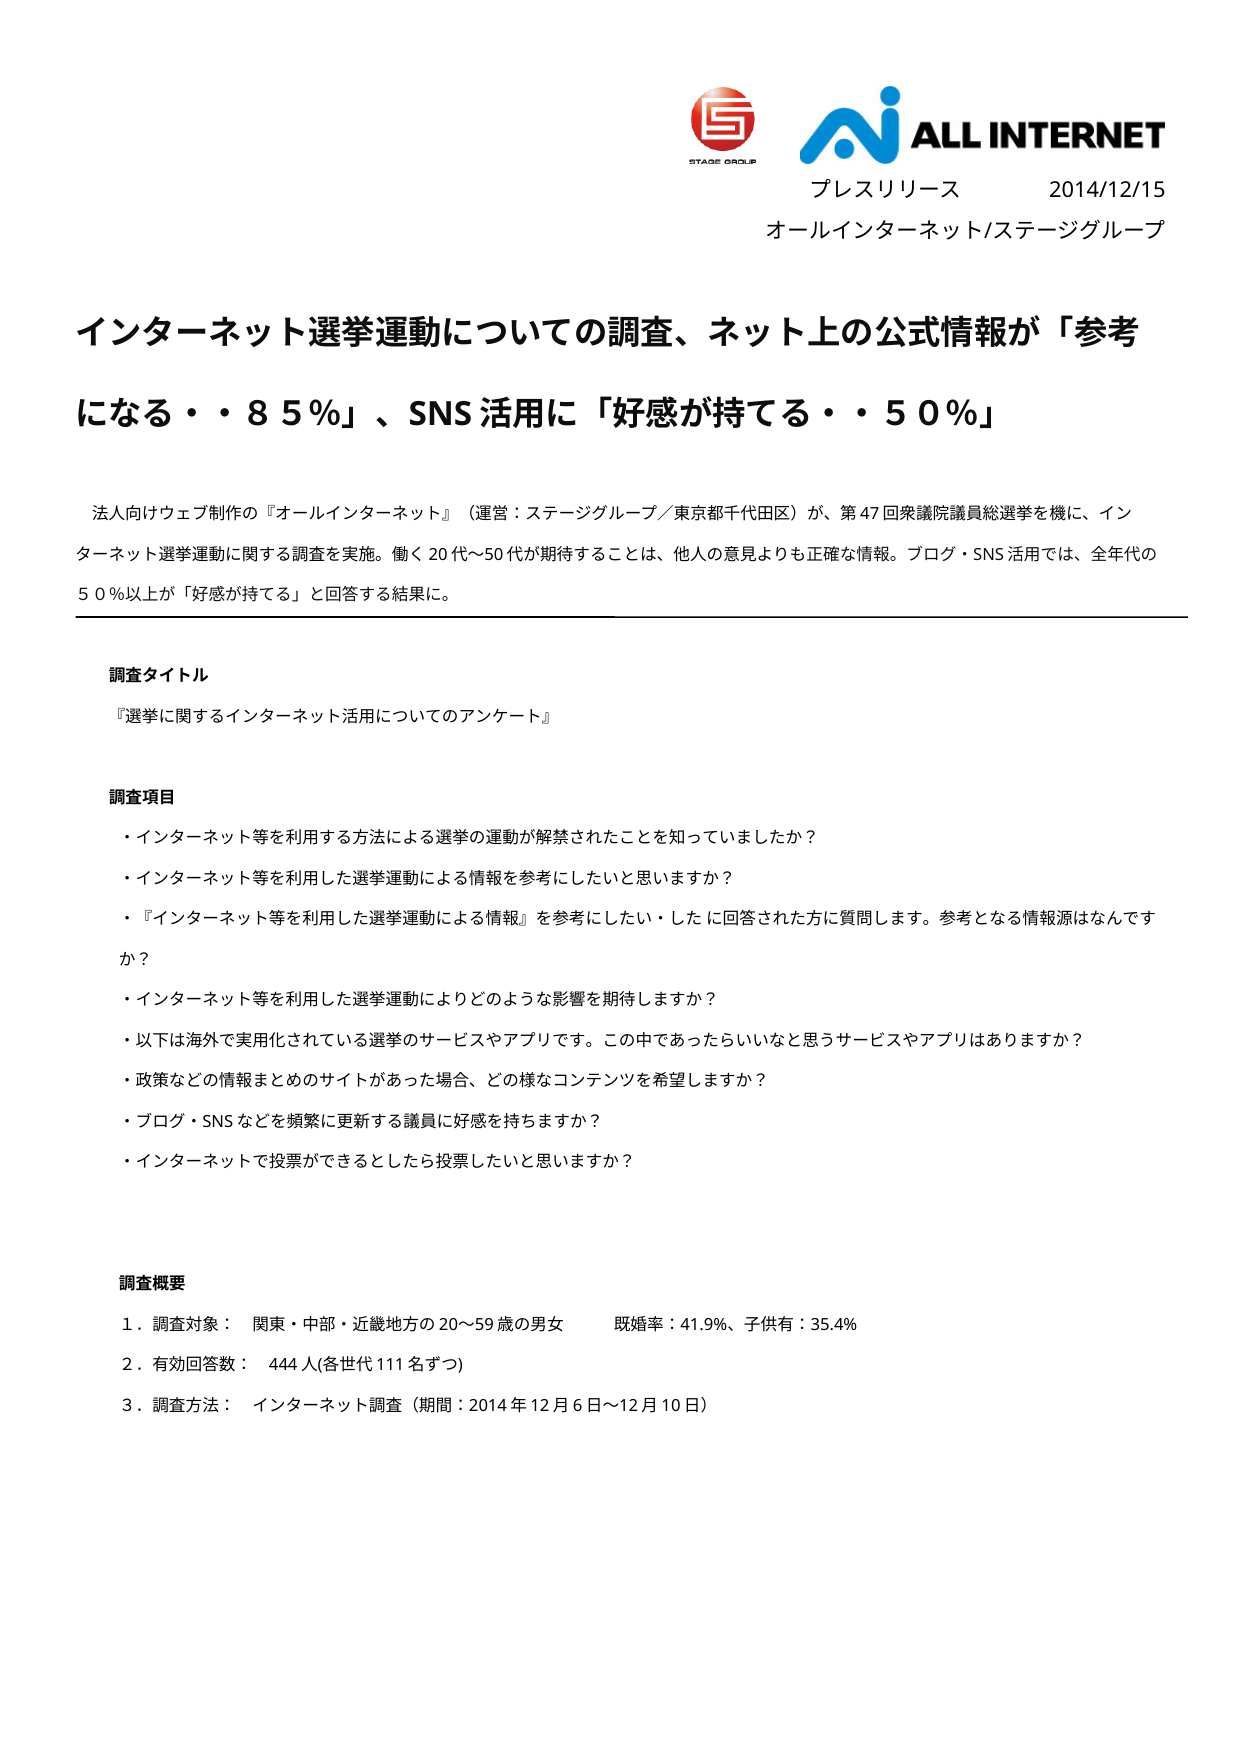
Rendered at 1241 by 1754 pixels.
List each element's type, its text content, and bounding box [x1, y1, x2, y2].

text 調査概要 [119, 1262, 1165, 1302]
text ・政策などの情報まとめのサイトがあった場合、どの様なコンテンツを希望しますか？ [119, 1059, 1165, 1100]
text 調査項目 [75, 776, 1165, 816]
text ・インターネット等を利用した選挙運動によりどのような影響を期待しますか？ [119, 978, 1165, 1019]
text ・インターネット等を利用した選挙運動による情報を参考にしたいと思いますか？ [119, 857, 1165, 897]
picture [812, 126, 882, 164]
text ２．有効回答数： 444人(各世代111名ずつ) [119, 1343, 1165, 1383]
text オールインターネット/ステージグループ [75, 208, 1165, 249]
text ・ブログ・SNSなどを頻繁に更新する議員に好感を持ちますか？ [119, 1100, 1165, 1140]
picture [689, 87, 756, 164]
text 『選挙に関するインターネット活用についてのアンケート』 [75, 694, 1165, 735]
picture [799, 86, 1166, 164]
text ３．調査方法： インターネット調査（期間：2014年12月6日～12月10日） [119, 1383, 1165, 1424]
text ・インターネットで投票ができるとしたら投票したいと思いますか？ [119, 1140, 1165, 1181]
text ・『インターネット等を利用した選挙運動による情報』を参考にしたい・した に回答された方に質問します。参考となる情報源はなんですか？ [119, 897, 1165, 978]
text 調査タイトル [75, 654, 1165, 694]
text インターネット選挙運動についての調査、ネット上の公式情報が「参考になる・・８５％」、SNS活用に「好感が持てる・・５０％」 [75, 289, 1165, 451]
text ・以下は海外で実用化されている選挙のサービスやアプリです。この中であったらいいなと思うサービスやアプリはありますか？ [119, 1019, 1165, 1059]
text １．調査対象： 関東・中部・近畿地方の20～59歳の男女 既婚率：41.9%、子供有：35.4% [119, 1302, 1165, 1343]
text 法人向けウェブ制作の『オールインターネット』（運営：ステージグループ／東京都千代田区）が、第47回衆議院議員総選挙を機に、インターネット選挙運動に関する調査を実施。働く20代～50代が期待することは、他人の意見よりも正確な情報。ブログ・SNS活用では、全年代の５０％以上が「好感が持てる」と回答する結果に。 [75, 492, 1165, 613]
text ・インターネット等を利用する方法による選挙の運動が解禁されたことを知っていましたか？ [119, 816, 1165, 857]
